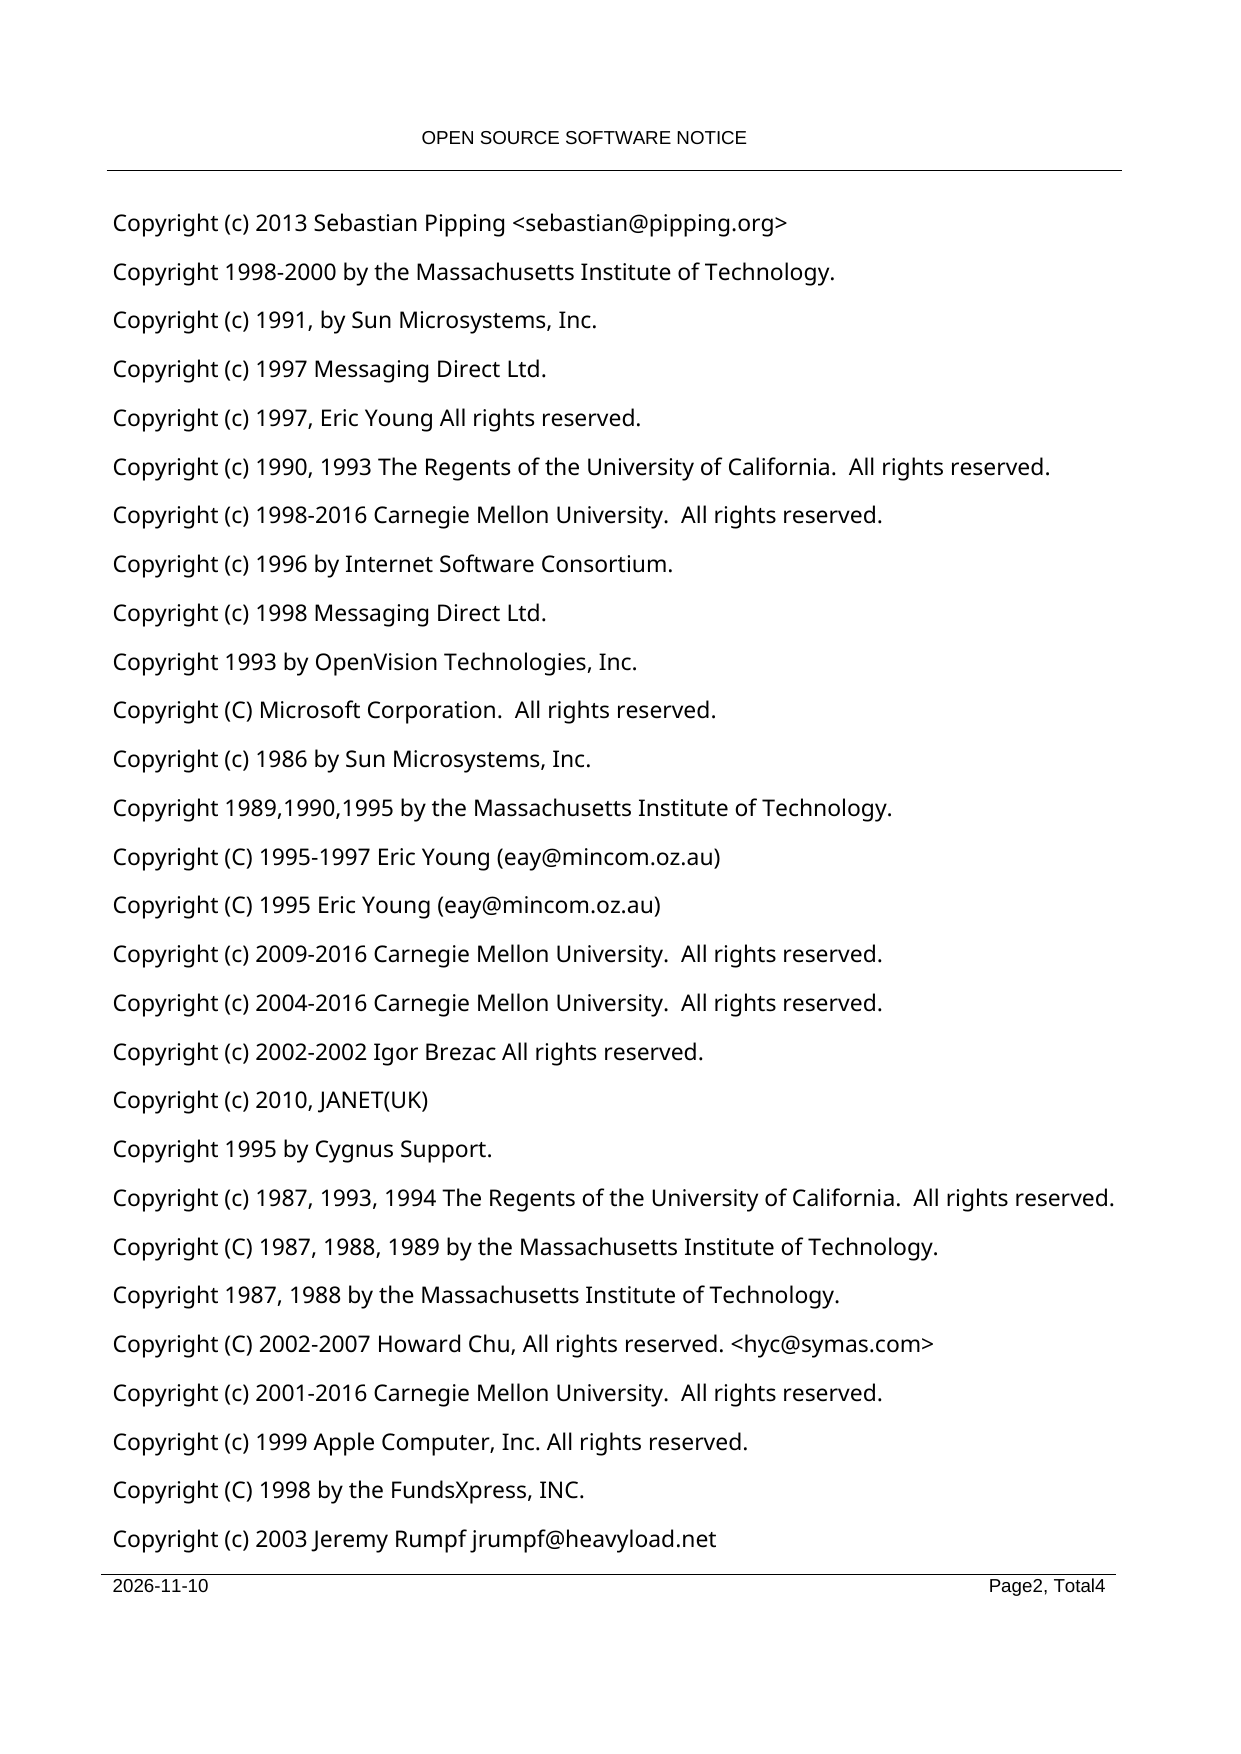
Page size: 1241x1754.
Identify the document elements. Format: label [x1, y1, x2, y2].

text [112, 206, 1128, 1555]
